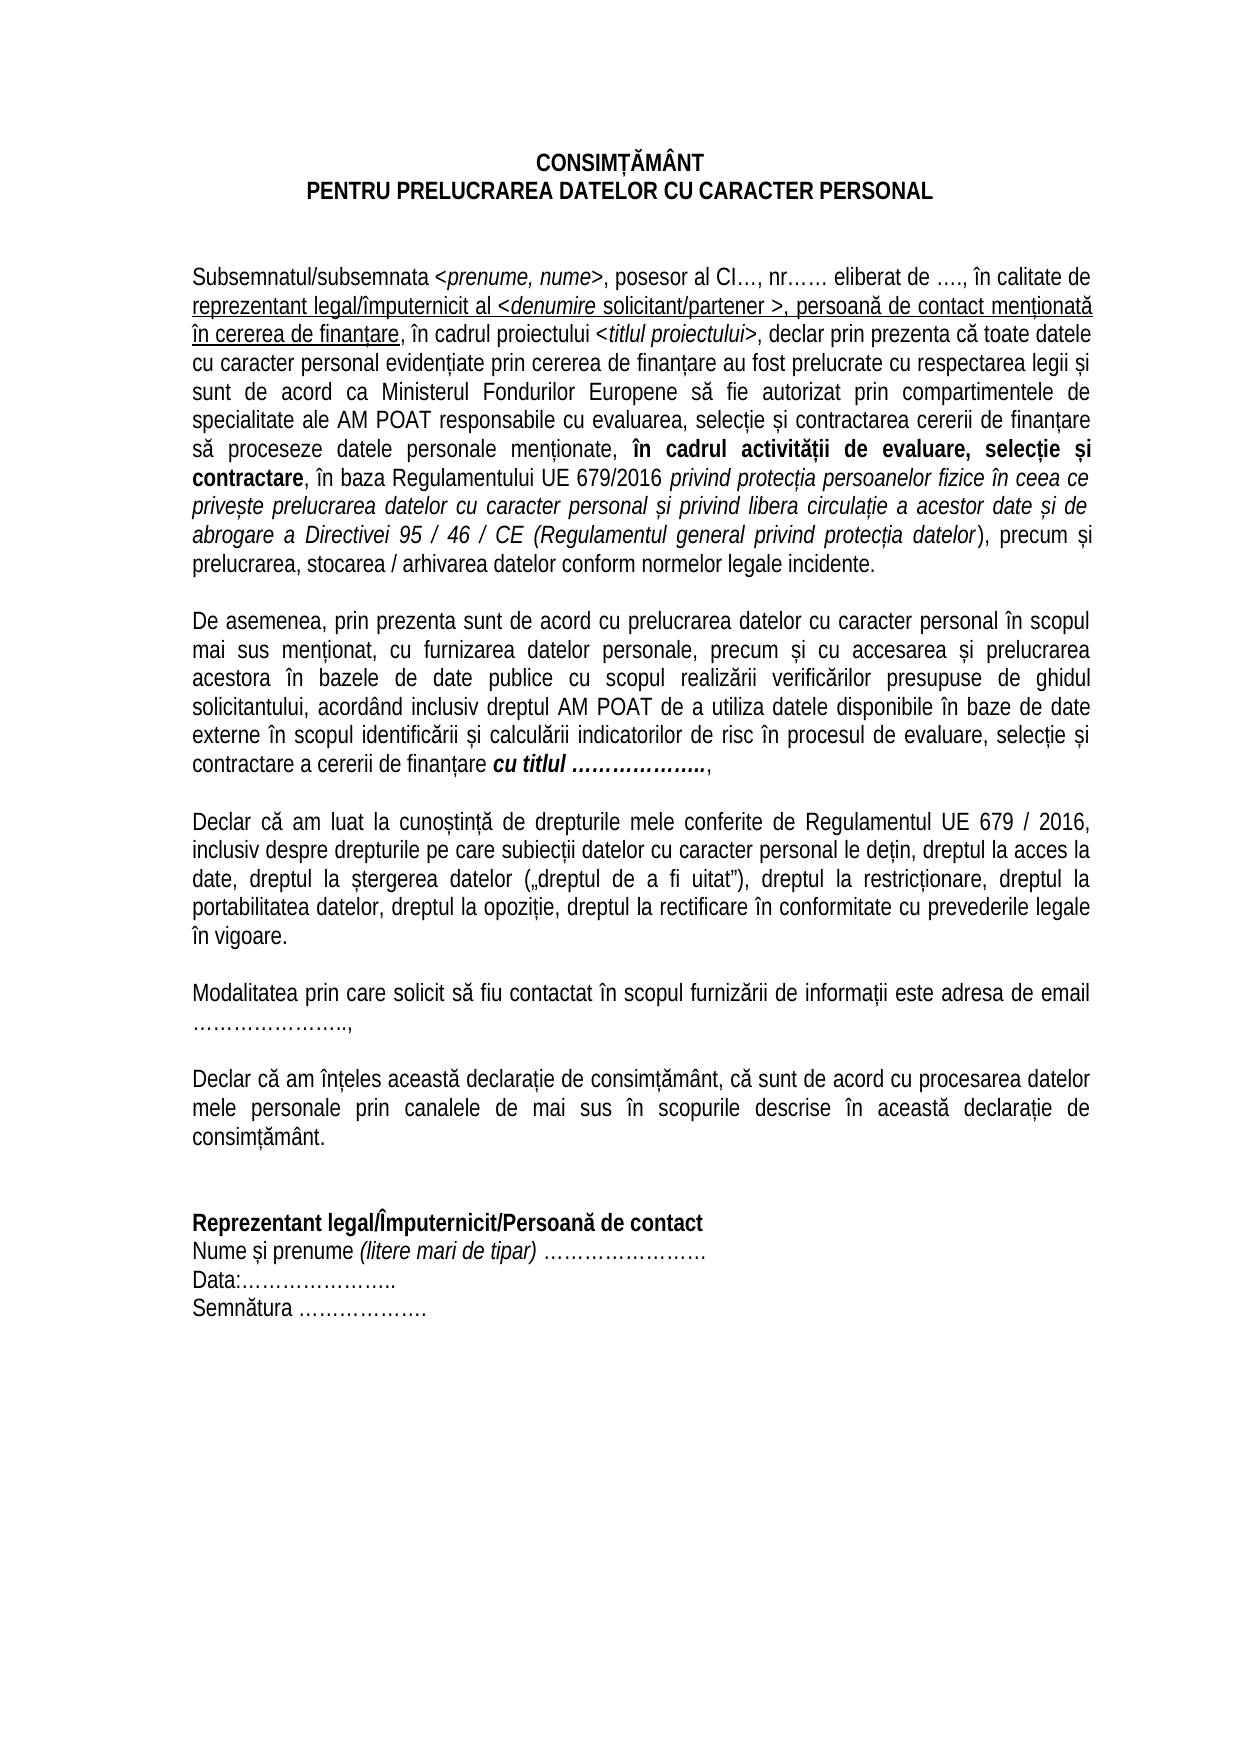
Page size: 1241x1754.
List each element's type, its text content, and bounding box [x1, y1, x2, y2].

text De asemenea, prin prezenta sunt de acord cu prelucrarea datelor cu caracter personal în scopul mai sus menționat, cu furnizarea datelor personale, precum și cu accesarea și prelucrarea acestora în bazele de date publice cu scopul realizării verificărilor presupuse de ghidul solicitantului, acordând inclusiv dreptul AM POAT de a utiliza datele disponibile în baze de date externe în scopul identificării și calculării indicatorilor de risc în procesul de evaluare, selecție și contractare a cererii de finanțare cu titlul ……………….., [192, 606, 1093, 778]
text PENTRU PRELUCRAREA DATELOR CU CARACTER PERSONAL [148, 176, 1093, 205]
text Declar că am înțeles această declarație de consimțământ, că sunt de acord cu procesarea datelor mele personale prin canalele de mai sus în scopurile descrise în această declarație de consimțământ. [192, 1064, 1093, 1150]
text Nume și prenume (litere mari de tipar) …………………… [192, 1236, 1093, 1265]
text Data:………………….. [192, 1265, 1093, 1293]
text Semnătura ………………. [192, 1293, 1093, 1322]
text Reprezentant legal/Împuternicit/Persoană de contact [192, 1207, 1093, 1236]
text CONSIMȚĂMÂNT [148, 148, 1093, 176]
text Subsemnatul/subsemnata <prenume, nume>, posesor al CI…, nr…… eliberat de …., în calitate de reprezentant legal/împuternicit al <denumire solicitant/partener >, persoană de contact menționată în cererea de finanțare, în cadrul proiectului <titlul proiectului>, declar prin prezenta că toate datele cu caracter personal evidențiate prin cererea de finanțare au fost prelucrate cu respectarea legii și sunt de acord ca Ministerul Fondurilor Europene să fie autorizat prin compartimentele de specialitate ale AM POAT responsabile cu evaluarea, selecție și contractarea cererii de finanțare să proceseze datele personale menționate, în cadrul activității de evaluare, selecție și contractare, în baza Regulamentului UE 679/2016 privind protecția persoanelor fizice în ceea ce privește prelucrarea datelor cu caracter personal și privind libera circulație a acestor date și de abrogare a Directivei 95 / 46 / CE (Regulamentul general privind protecția datelor), precum și prelucrarea, stocarea / arhivarea datelor conform normelor legale incidente. [192, 317, 1093, 577]
text Modalitatea prin care solicit să fiu contactat în scopul furnizării de informații este adresa de email ………………….., [192, 978, 1093, 1036]
text Declar că am luat la cunoștință de drepturile mele conferite de Regulamentul UE 679 / 2016, inclusiv despre drepturile pe care subiecții datelor cu caracter personal le dețin, dreptul la acces la date, dreptul la ștergerea datelor („dreptul de a fi uitat”), dreptul la restricționare, dreptul la portabilitatea datelor, dreptul la opoziție, dreptul la rectificare în conformitate cu prevederile legale în vigoare. [192, 806, 1093, 950]
